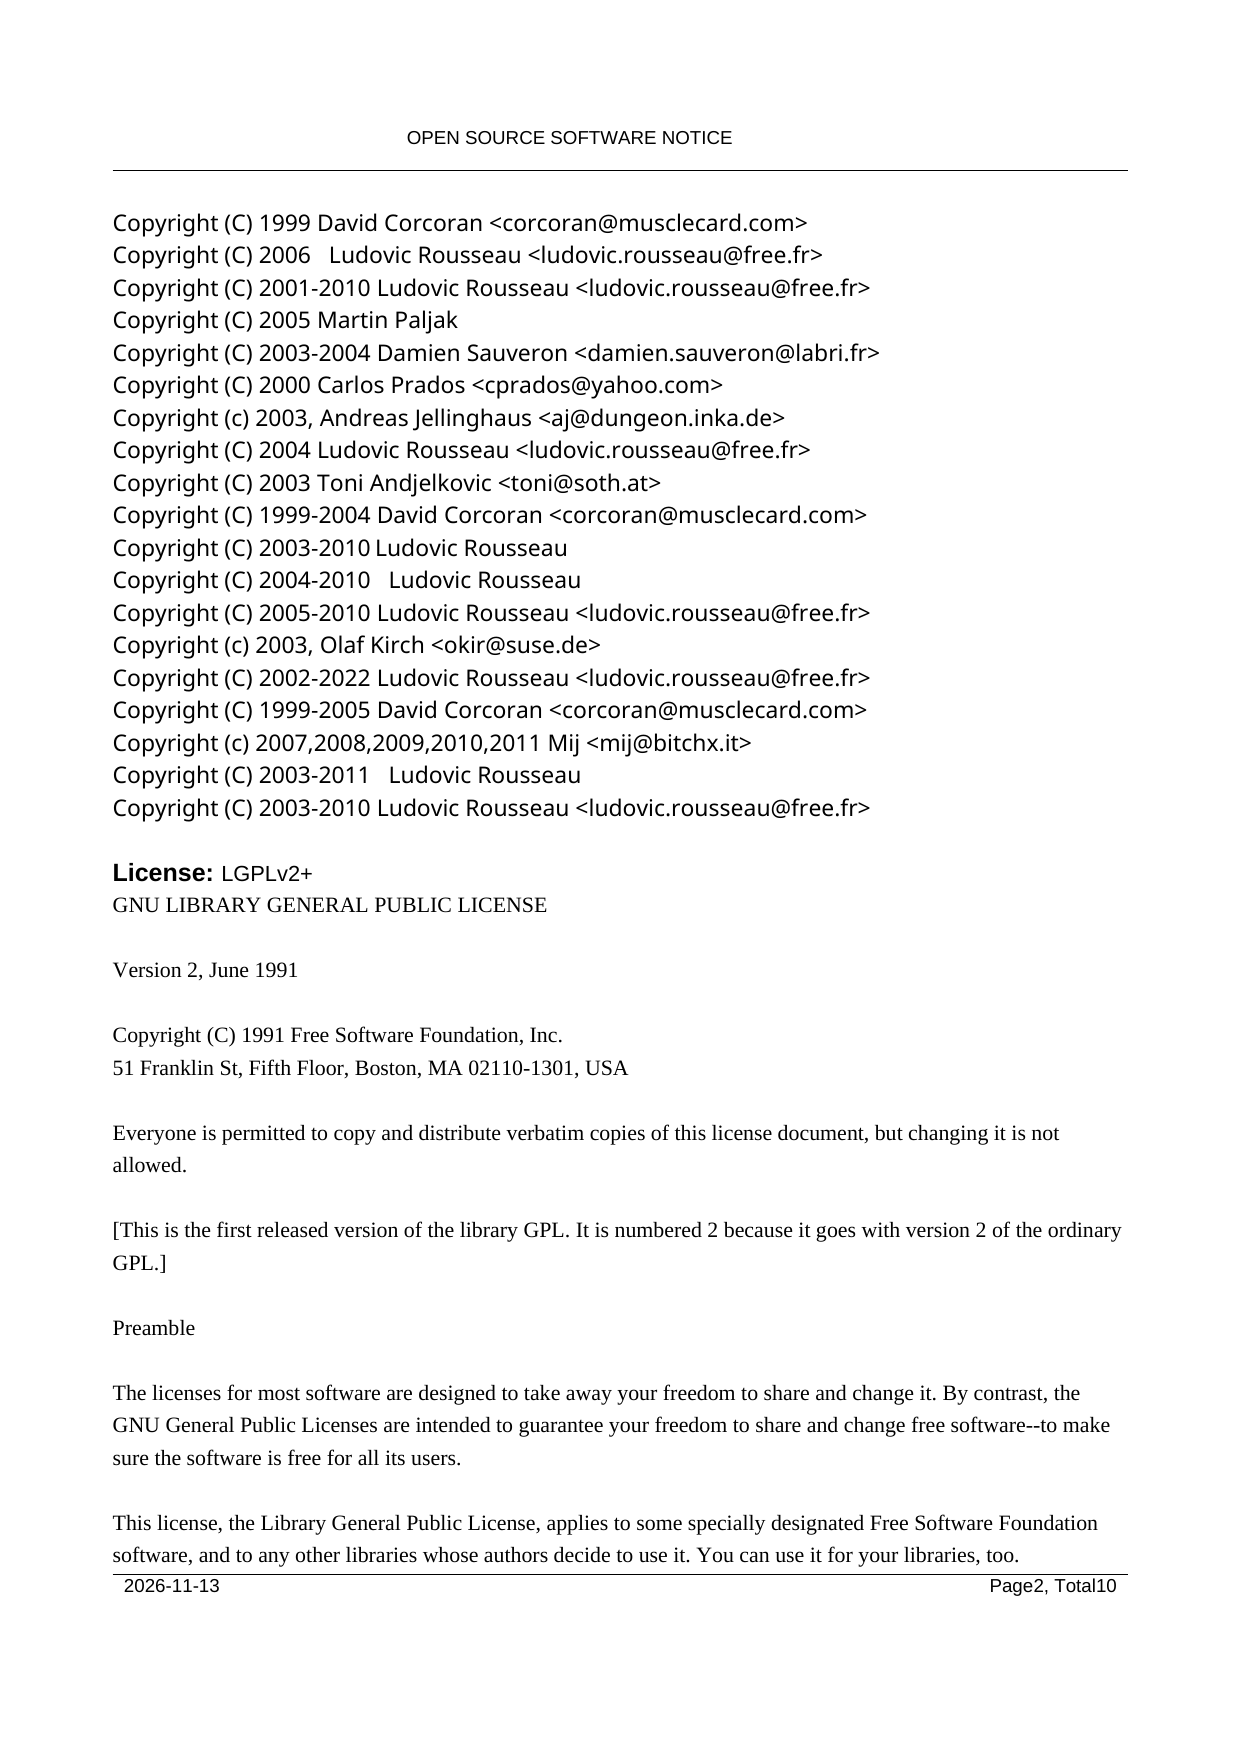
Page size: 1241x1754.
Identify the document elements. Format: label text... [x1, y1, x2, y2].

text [112, 889, 1128, 1571]
text License: LGPLv2+ [112, 856, 1128, 889]
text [112, 206, 1128, 856]
